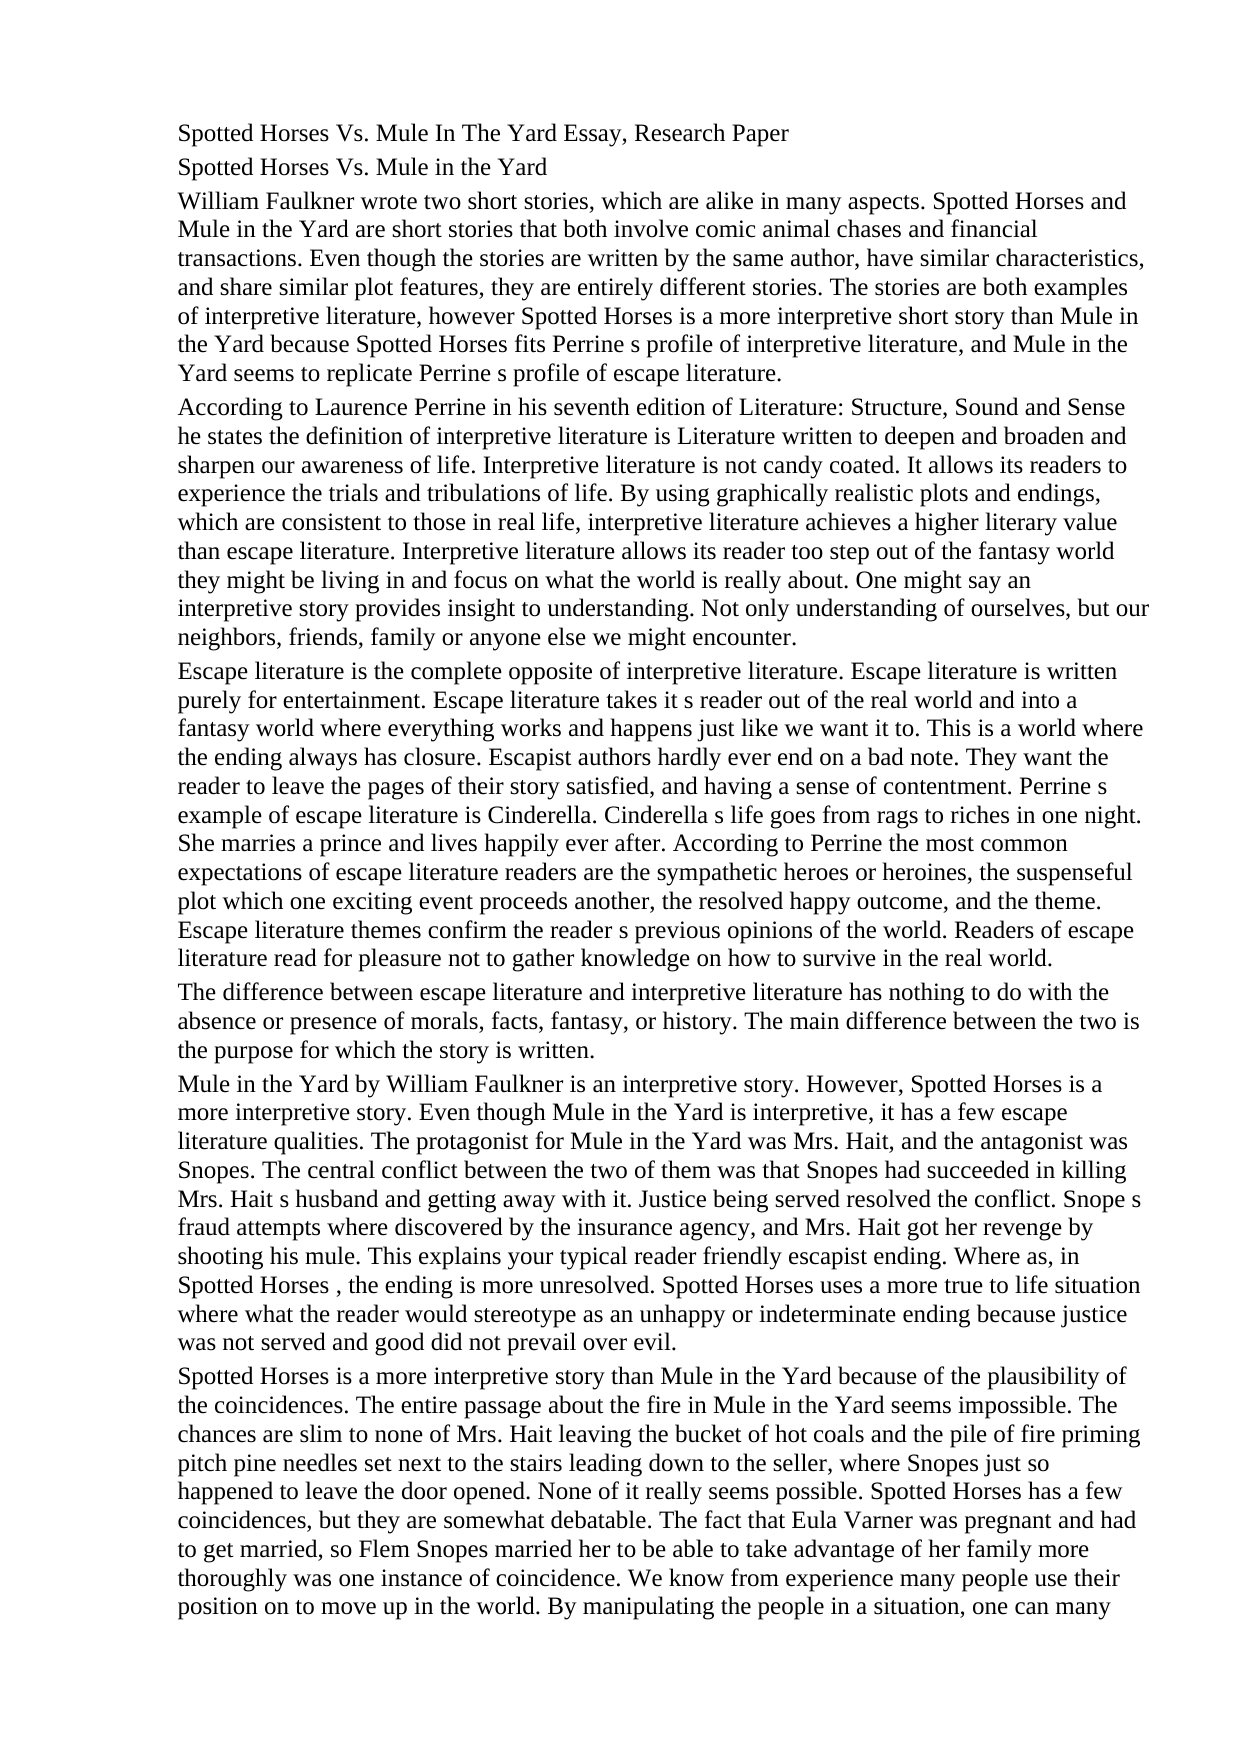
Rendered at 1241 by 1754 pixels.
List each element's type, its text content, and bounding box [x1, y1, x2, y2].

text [177, 1361, 1152, 1620]
text Mule in the Yard by William Faulkner is an interpretive story. However, Spotted Horses is a more interpretive story. Even though Mule in the Yard is interpretive, it has a few escape literature qualities. The protagonist for Mule in the Yard was Mrs. Hait, and the antagonist was Snopes. The central conflict between the two of them was that Snopes had succeeded in killing Mrs. Hait s husband and getting away with it. Justice being served resolved the conflict. Snope s fraud attempts where discovered by the insurance agency, and Mrs. Hait got her revenge by shooting his mule. This explains your typical reader friendly escapist ending. Where as, in Spotted Horses , the ending is more unresolved. Spotted Horses uses a more true to life situation where what the reader would stereotype as an unhappy or indeterminate ending because justice was not served and good did not prevail over evil. [177, 1069, 1152, 1356]
text According to Laurence Perrine in his seventh edition of Literature: Structure, Sound and Sense he states the definition of interpretive literature is Literature written to deepen and broaden and sharpen our awareness of life. Interpretive literature is not candy coated. It allows its readers to experience the trials and tribulations of life. By using graphically realistic plots and endings, which are consistent to those in real life, interpretive literature achieves a higher literary value than escape literature. Interpretive literature allows its reader too step out of the fantasy world they might be living in and focus on what the world is really about. One might say an interpretive story provides insight to understanding. Not only understanding of ourselves, but our neighbors, friends, family or anyone else we might encounter. [177, 392, 1152, 651]
text Escape literature is the complete opposite of interpretive literature. Escape literature is written purely for entertainment. Escape literature takes it s reader out of the real world and into a fantasy world where everything works and happens just like we want it to. This is a world where the ending always has closure. Escapist authors hardly ever end on a bad note. They want the reader to leave the pages of their story satisfied, and having a sense of contentment. Perrine s example of escape literature is Cinderella. Cinderella s life goes from rags to riches in one night. She marries a prince and lives happily ever after. According to Perrine the most common expectations of escape literature readers are the sympathetic heroes or heroines, the suspenseful plot which one exciting event proceeds another, the resolved happy outcome, and the theme. Escape literature themes confirm the reader s previous opinions of the world. Readers of escape literature read for pleasure not to gather knowledge on how to survive in the real world. [177, 656, 1152, 972]
text William Faulkner wrote two short stories, which are alike in many aspects. Spotted Horses and Mule in the Yard are short stories that both involve comic animal chases and financial transactions. Even though the stories are written by the same author, have similar characteristics, and share similar plot features, they are entirely different stories. The stories are both examples of interpretive literature, however Spotted Horses is a more interpretive short story than Mule in the Yard because Spotted Horses fits Perrine s profile of interpretive literature, and Mule in the Yard seems to replicate Perrine s profile of escape literature. [177, 186, 1152, 387]
text The difference between escape literature and interpretive literature has nothing to do with the absence or presence of morals, facts, fantasy, or history. The main difference between the two is the purpose for which the story is written. [177, 977, 1152, 1064]
text Spotted Horses Vs. Mule In The Yard Essay, Research Paper [177, 118, 1152, 147]
text Spotted Horses Vs. Mule in the Yard [177, 152, 1152, 181]
